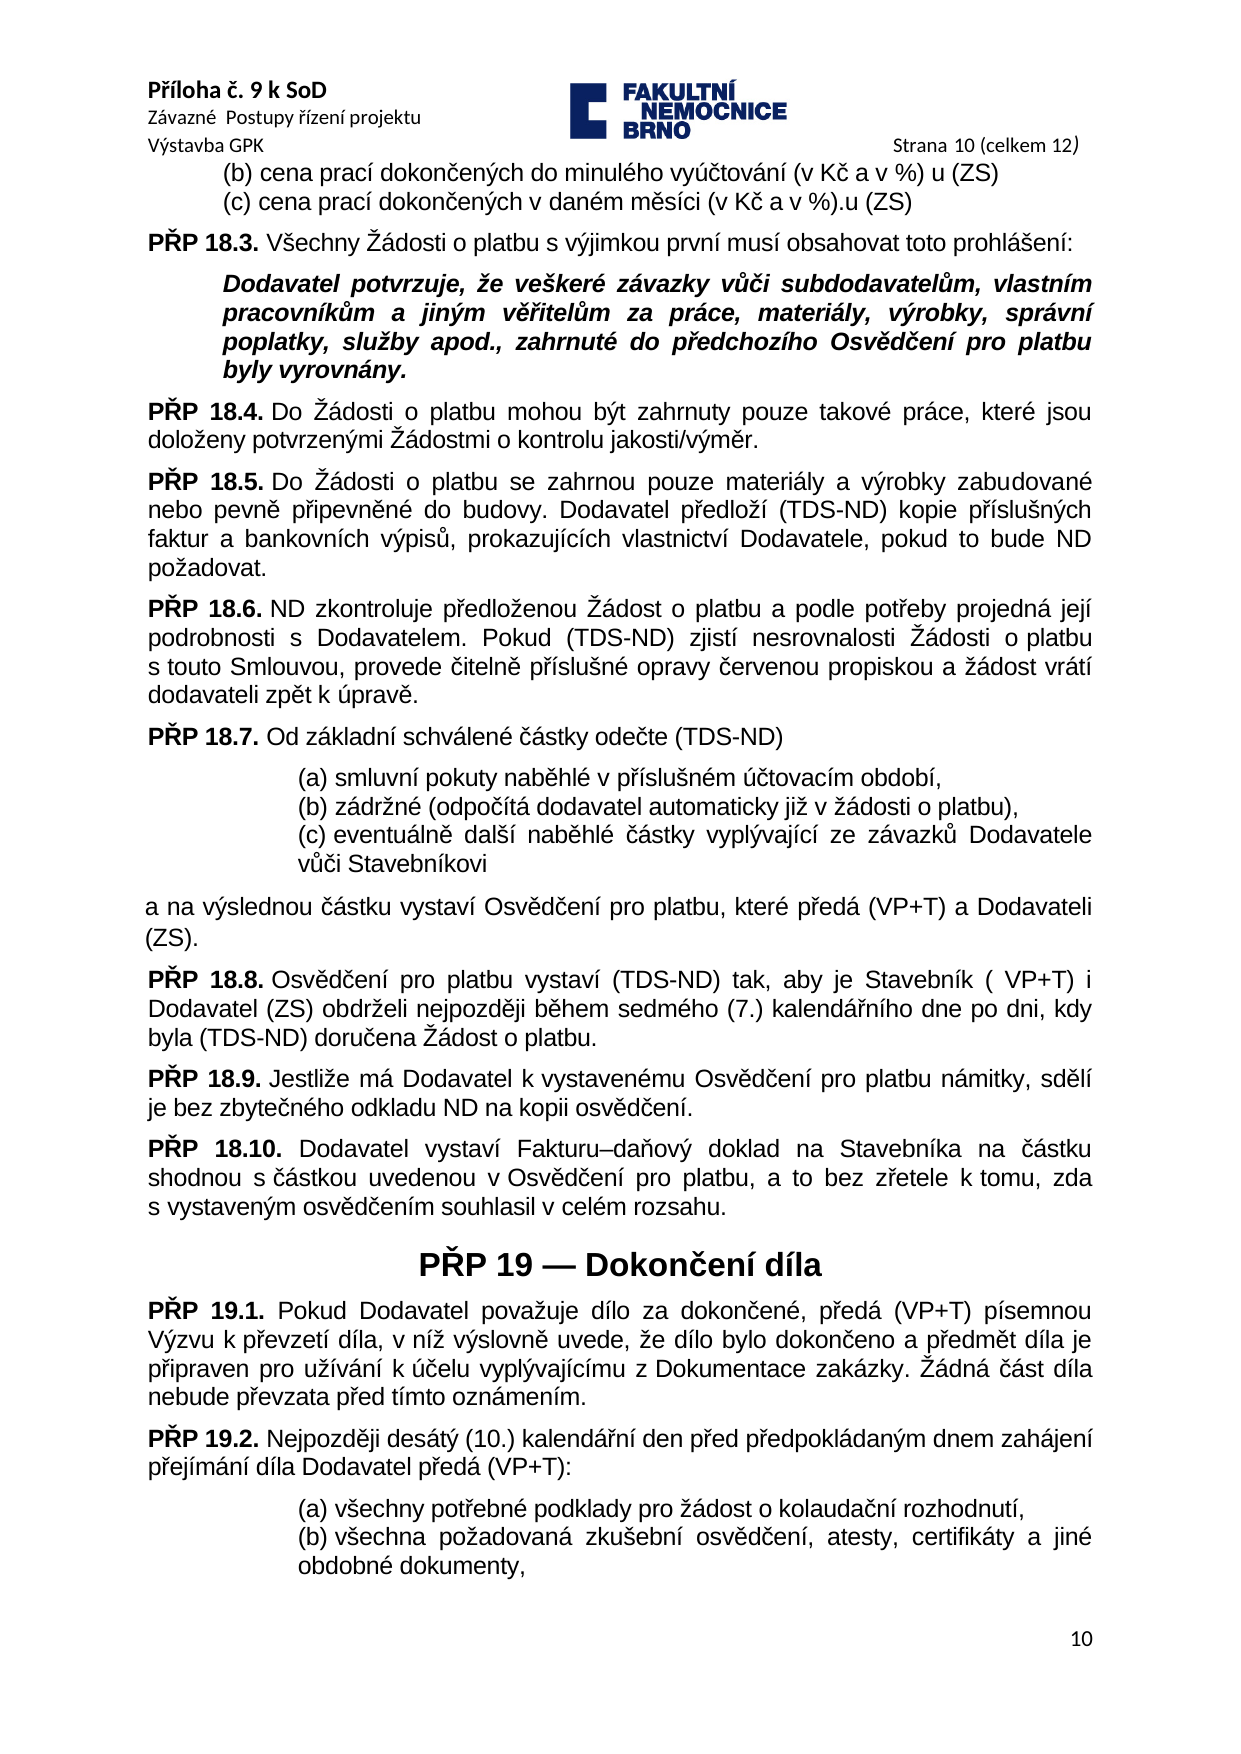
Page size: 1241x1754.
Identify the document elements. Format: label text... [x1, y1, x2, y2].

text (c) cena prací dokončených v daném měsíci (v Kč a v %).u (ZS) [223, 186, 1093, 215]
text PŘP 18.10. Dodavatel vystaví Fakturu–daňový doklad na Stavebníka na částku shodnou s částkou uvedenou v Osvědčení pro platbu, a to bez zřetele k tomu, zda s vystaveným osvědčením souhlasil v celém rozsahu. [148, 1134, 1093, 1220]
text PŘP 19.2. Nejpozději desátý (10.) kalendářní den před předpokládaným dnem zahájení přejímání díla Dodavatel předá (VP+T): [148, 1424, 1093, 1481]
text a na výslednou částku vystaví Osvědčení pro platbu, které předá (VP+T) a Dodavateli (ZS). [144, 890, 1093, 953]
text PŘP 18.7. Od základní schválené částky odečte (TDS-ND) [148, 721, 1093, 750]
text (a) všechny potřebné podklady pro žádost o kolaudační rozhodnutí, [298, 1494, 1093, 1522]
text (b) cena prací dokončených do minulého vyúčtování (v Kč a v %) u (ZS) [223, 158, 1093, 186]
text (c) eventuálně další naběhlé částky vyplývající ze závazků Dodavatele vůči Stavebníkovi [298, 820, 1093, 878]
text (a) smluvní pokuty naběhlé v příslušném účtovacím období, [298, 763, 1093, 791]
text PŘP 18.6. ND zkontroluje předloženou Žádost o platbu a podle potřeby projedná její podrobnosti s Dodavatelem. Pokud (TDS-ND) zjistí nesrovnalosti Žádosti o platbu s touto Smlouvou, provede čitelně příslušné opravy červenou propiskou a žádost vrátí dodavateli zpět k úpravě. [148, 594, 1093, 709]
text PŘP 18.8. Osvědčení pro platbu vystaví (TDS-ND) tak, aby je Stavebník ( VP+T) i Dodavatel (ZS) obdrželi nejpozději během sedmého (7.) kalendářního dne po dni, kdy byla (TDS-ND) doručena Žádost o platbu. [148, 965, 1093, 1051]
picture [515, 26, 805, 157]
text PŘP 18.3. Všechny Žádosti o platbu s výjimkou první musí obsahovat toto prohlášení: [148, 228, 1093, 256]
text PŘP 18.4. Do Žádosti o platbu mohou být zahrnuty pouze takové práce, které jsou doloženy potvrzenými Žádostmi o kontrolu jakosti/výměr. [148, 396, 1093, 454]
text Dodavatel potvrzuje, že veškeré závazky vůči subdodavatelům, vlastním pracovníkům a jiným věřitelům za práce, materiály, výrobky, správní poplatky, služby apod., zahrnuté do předchozího Osvědčení pro platbu byly vyrovnány. [223, 269, 1093, 384]
text (b) všechna požadovaná zkušební osvědčení, atesty, certifikáty a jiné obdobné dokumenty, [298, 1522, 1093, 1580]
text PŘP 18.5. Do Žádosti o platbu se zahrnou pouze materiály a výrobky zabudované nebo pevně připevněné do budovy. Dodavatel předloží (TDS-ND) kopie příslušných faktur a bankovních výpisů, prokazujících vlastnictví Dodavatele, pokud to bude ND požadovat. [148, 466, 1093, 581]
text (b) zádržné (odpočítá dodavatel automaticky již v žádosti o platbu), [298, 791, 1093, 820]
text PŘP 19.1. Pokud Dodavatel považuje dílo za dokončené, předá (VP+T) písemnou Výzvu k převzetí díla, v níž výslovně uvede, že dílo bylo dokončeno a předmět díla je připraven pro užívání k účelu vyplývajícímu z Dokumentace zakázky. Žádná část díla nebude převzata před tímto oznámením. [148, 1296, 1093, 1411]
text PŘP 19 — Dokončení díla [148, 1245, 1093, 1284]
text PŘP 18.9. Jestliže má Dodavatel k vystavenému Osvědčení pro platbu námitky, sdělí je bez zbytečného odkladu ND na kopii osvědčení. [148, 1064, 1093, 1121]
